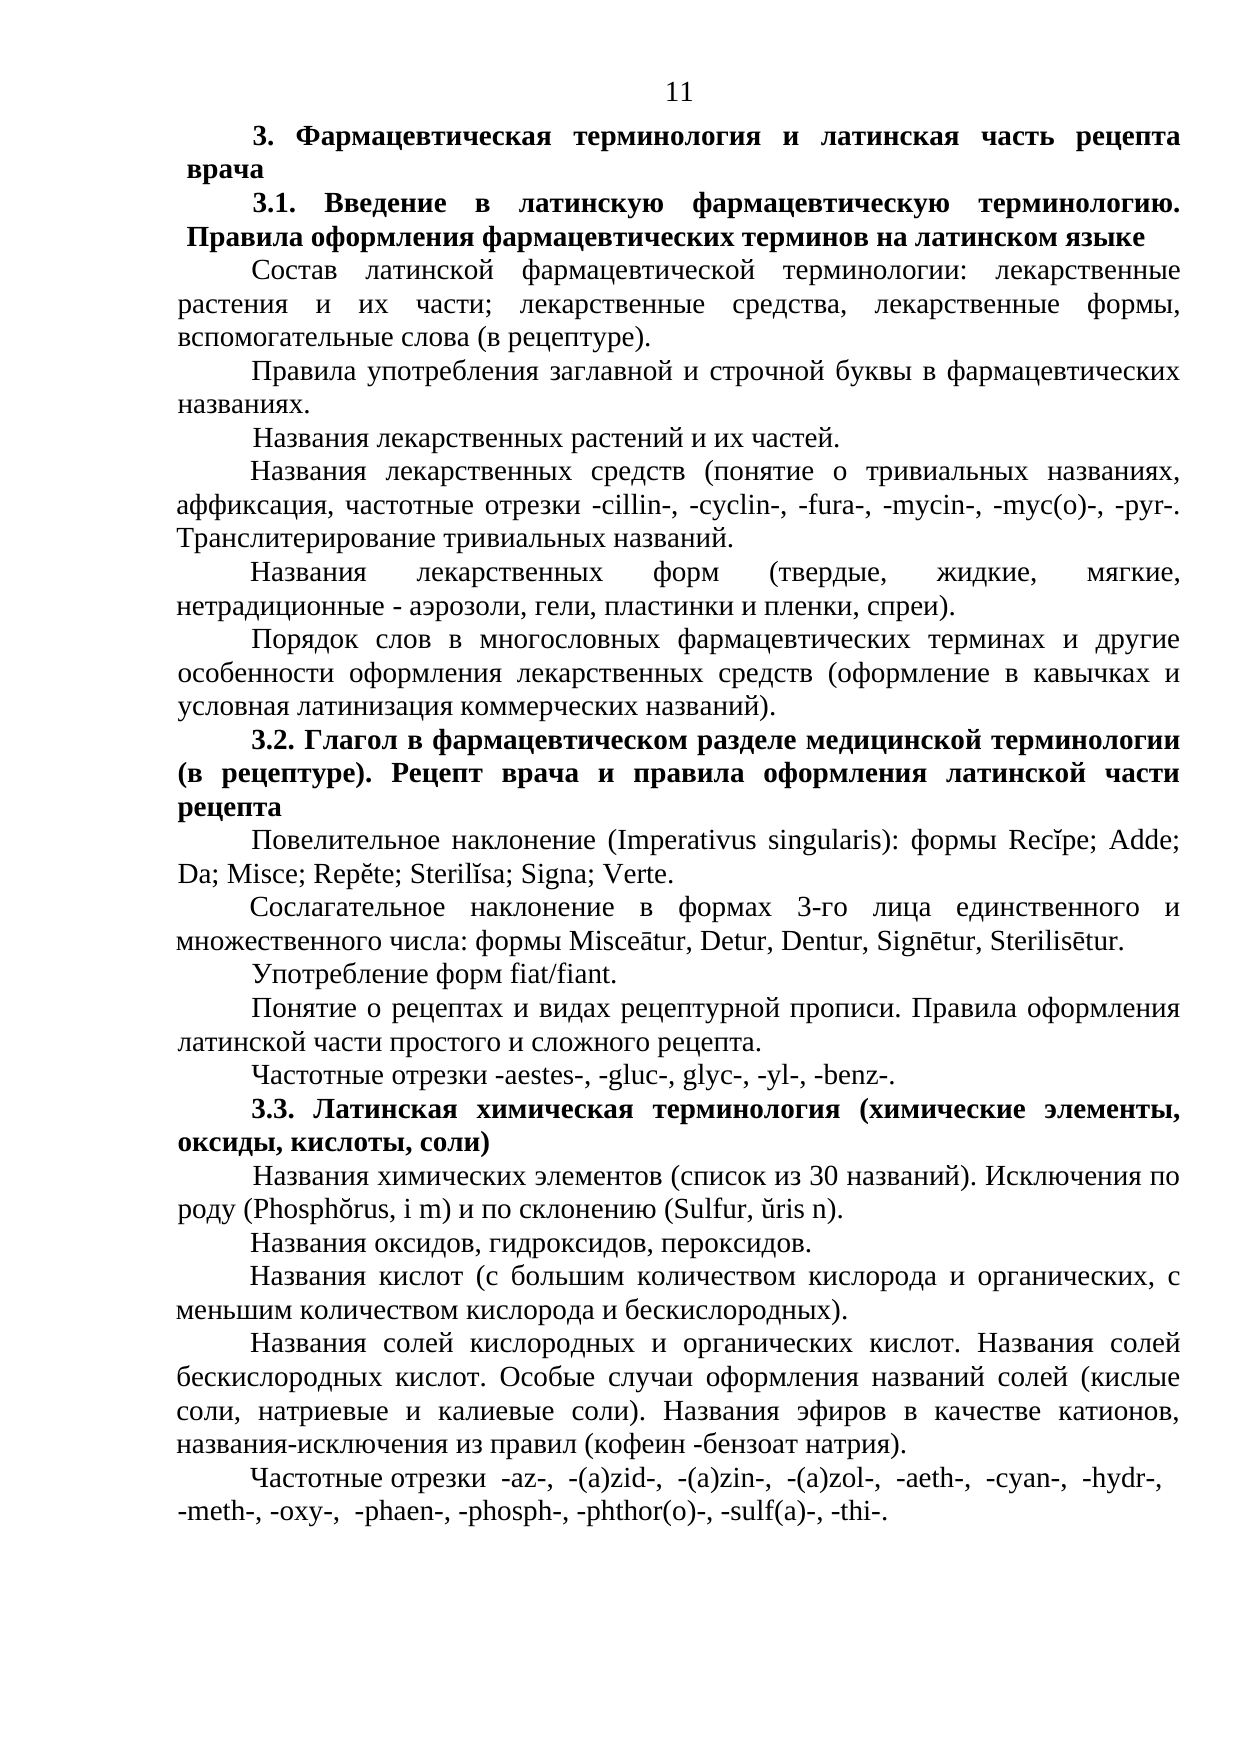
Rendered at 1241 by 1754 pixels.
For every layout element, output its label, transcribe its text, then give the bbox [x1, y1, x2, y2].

text Порядок слов в многословных фармацевтических терминах и другие особенности оформления лекарственных средств (оформление в кавычках и условная латинизация коммерческих названий). [177, 621, 1181, 722]
text Правила употребления заглавной и строчной буквы в фармацевтических названиях. [177, 353, 1181, 420]
text Понятие о рецептах и видах рецептурной прописи. Правила оформления латинской части простого и сложного рецепта. [177, 990, 1181, 1057]
text Названия химических элементов (список из 30 названий). Исключения по роду (Phosphŏrus, i m) и по склонению (Sulfur, ŭris n). [177, 1158, 1181, 1225]
text Названия лекарственных растений и их частей. [213, 420, 1181, 453]
text Названия солей кислородных и органических кислот. Названия солей бескислородных кислот. Особые случаи оформления названий солей (кислые соли, натриевые и калиевые соли). Названия эфиров в качестве катионов, названия-исключения из правил (кофеин -бензоат натрия). [176, 1326, 1181, 1460]
text -meth-, -oxy-, -phaen-, -phosph-, -phthor(o)-, -sulf(a)-, -thi-. [176, 1493, 1181, 1527]
text Повелительное наклонение (Imperativus singularis): формы Recĭpe; Adde; Da; Misce; Repĕte; Sterilĭsa; Signa; Verte. [177, 822, 1181, 889]
text Состав латинской фармацевтической терминологии: лекарственные растения и их части; лекарственные средства, лекарственные формы, вспомогательные слова (в рецептуре). [177, 252, 1181, 353]
text Названия кислот (с большим количеством кислорода и органических, с меньшим количеством кислорода и бескислородных). [176, 1258, 1181, 1326]
text Частотные отрезки -aestes-, -gluc-, glyc-, -yl-, -benz-. [177, 1057, 1181, 1091]
text Названия лекарственных форм (твердые, жидкие, мягкие, нетрадиционные - аэрозоли, гели, пластинки и пленки, спреи). [176, 554, 1181, 621]
text Cослагательное наклонение в формах 3-го лица единственного и множественного числа: формы Misceātur, Detur, Dentur, Signētur, Sterilisētur. [176, 889, 1181, 957]
text 3.3. Латинская химическая терминология (химические элементы, оксиды, кислоты, соли) [177, 1091, 1181, 1158]
text 3.2. Глагол в фармацевтическом разделе медицинской терминологии (в рецептуре). Рецепт врача и правила оформления латинской части рецепта [177, 722, 1181, 822]
text Названия оксидов, гидроксидов, пероксидов. [176, 1225, 1181, 1258]
text Названия лекарственных средств (понятие о тривиальных названиях, аффиксация, частотные отрезки -cillin-, -cyclin-, -fura-, -mycin-, -myc(o)-, -pyr-. Транслитерирование тривиальных названий. [176, 453, 1181, 554]
text 3.1. Введение в латинскую фармацевтическую терминологию. Правила оформления фармацевтических терминов на латинском языке [186, 185, 1181, 252]
text Частотные отрезки -az-, -(a)zid-, -(a)zin-, -(a)zol-, -aeth-, -cyan-, -hydr-, [176, 1460, 1181, 1493]
text Употребление форм fiat/fiant. [177, 957, 1181, 990]
text 3. Фармацевтическая терминология и латинская часть рецепта врача [186, 118, 1181, 185]
